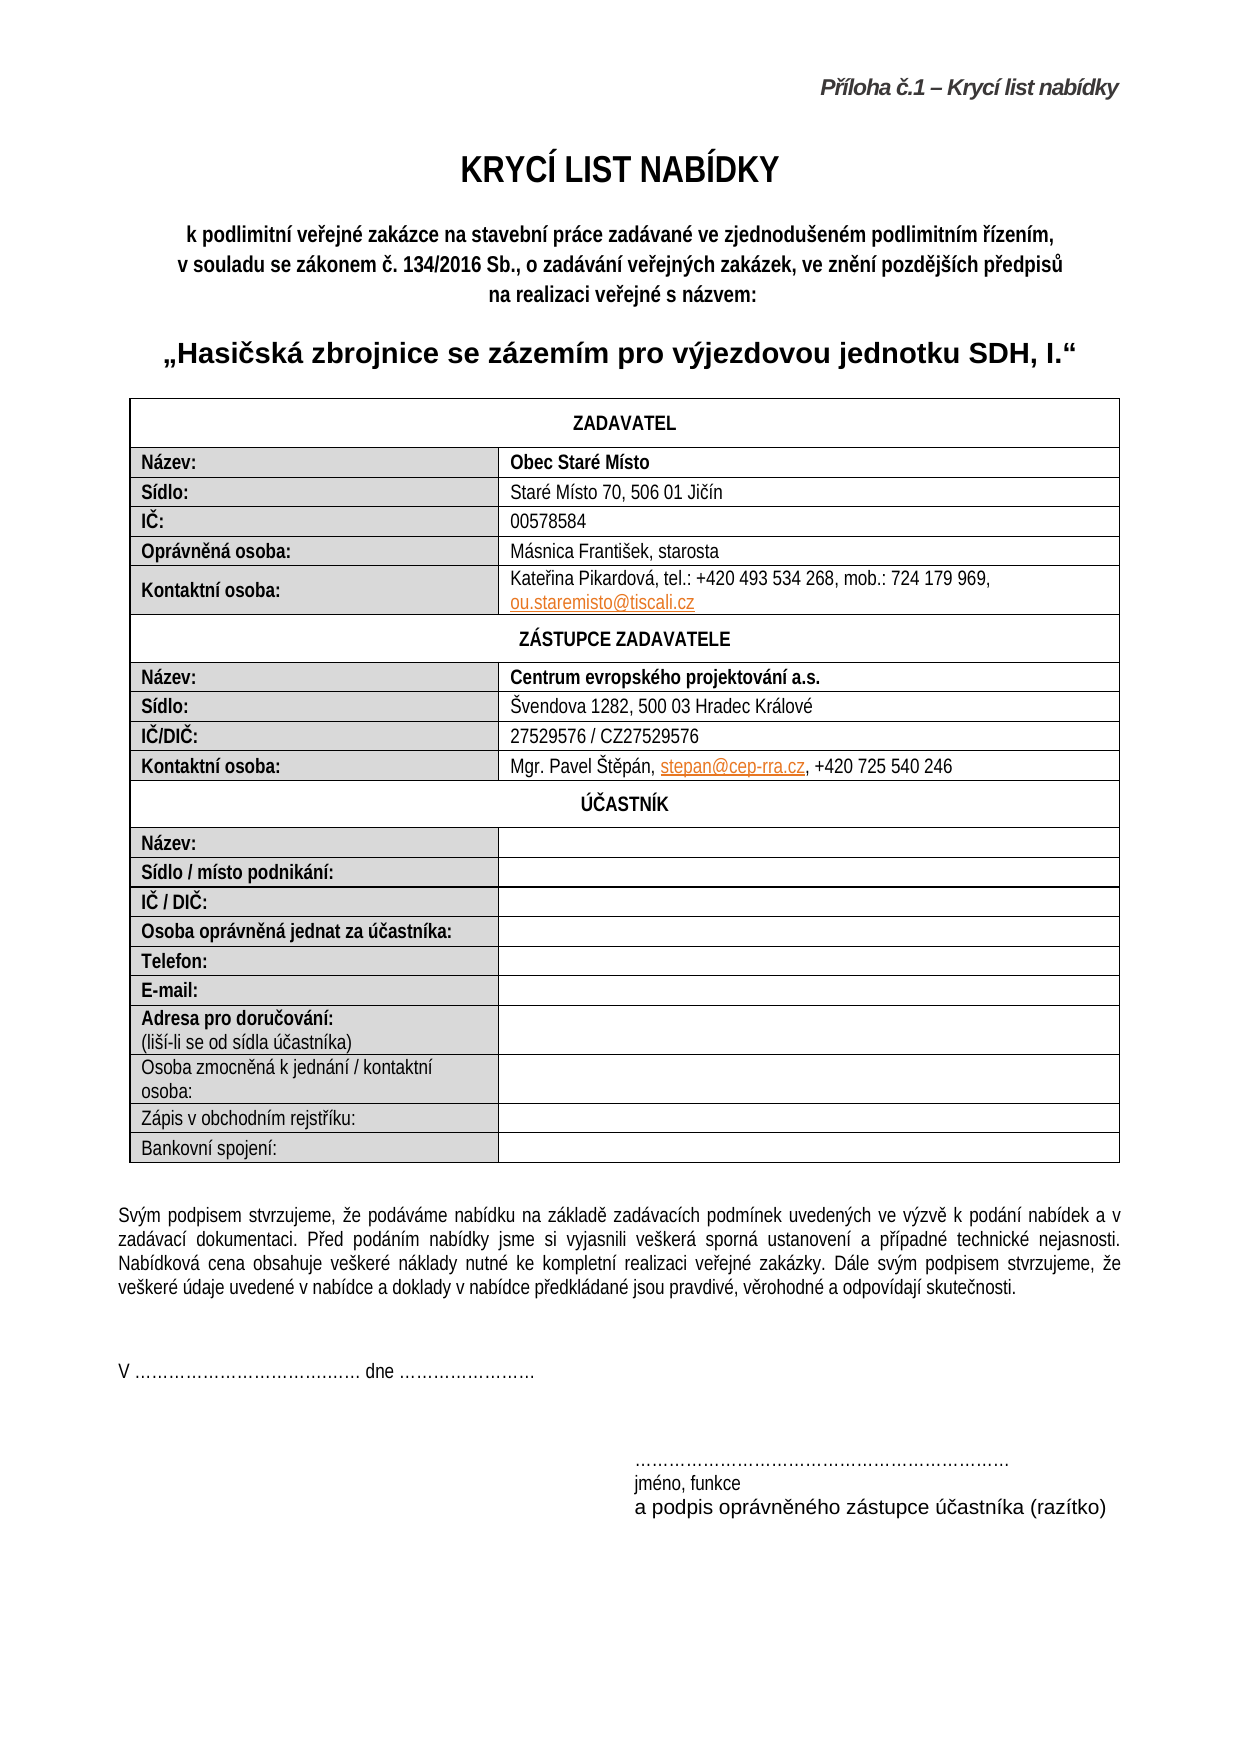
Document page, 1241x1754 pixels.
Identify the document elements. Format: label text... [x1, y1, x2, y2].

table_cell Másnica František, starosta [499, 537, 1119, 565]
subtitle „Hasičská zbrojnice se zázemím pro výjezdovou jednotku SDH, I.“ [118, 336, 1122, 369]
subtitle v souladu se zákonem č. 134/2016 Sb., o zadávání veřejných zakázek, ve znění pozdějších předpisů [118, 251, 1122, 278]
table_cell [499, 888, 1119, 916]
table_cell Kontaktní osoba: [131, 751, 498, 780]
table_cell [499, 947, 1119, 975]
text a podpis oprávněného zástupce účastníka (razítko) [561, 1495, 1122, 1519]
table_cell 00578584 [499, 507, 1119, 536]
table_cell [499, 1006, 1119, 1054]
table_cell Oprávněná osoba: [131, 537, 498, 565]
table_cell Sídlo: [131, 692, 498, 721]
table_cell Kateřina Pikardová, tel.: +420 493 534 268, mob.: 724 179 969, ou.staremisto@tiscali.cz [499, 566, 1119, 614]
table_cell Centrum evropského projektování a.s. [499, 663, 1119, 691]
table_cell IČ/DIČ: [131, 722, 498, 750]
table_cell Název: [131, 828, 498, 857]
table_cell [499, 1055, 1119, 1103]
table_cell Adresa pro doručování: (liší-li se od sídla účastníka) [131, 1006, 498, 1054]
text Svým podpisem stvrzujeme, že podáváme nabídku na základě zadávacích podmínek uvedených ve výzvě k podání nabídek a v zadávací dokumentaci. Před podáním nabídky jsme si vyjasnili veškerá sporná ustanovení a případné technické nejasnosti. Nabídková cena obsahuje veškeré náklady nutné ke kompletní realizaci veřejné zakázky. Dále svým podpisem stvrzujeme, že veškeré údaje uvedené v nabídce a doklady v nabídce předkládané jsou pravdivé, věrohodné a odpovídají skutečnosti. [118, 1203, 1122, 1299]
table_cell Švendova 1282, 500 03 Hradec Králové [499, 692, 1119, 721]
table_cell E-mail: [131, 976, 498, 1005]
table_cell [499, 858, 1119, 886]
table_cell [499, 976, 1119, 1005]
table_cell IČ / DIČ: [131, 888, 498, 916]
table_cell Mgr. Pavel Štěpán, stepan@cep-rra.cz, +420 725 540 246 [499, 751, 1119, 780]
table_cell [499, 917, 1119, 946]
subtitle na realizaci veřejné s názvem: [118, 281, 1122, 308]
table_cell ÚČASTNÍK [131, 781, 1119, 827]
table_cell 27529576 / CZ27529576 [499, 722, 1119, 750]
table_header ZADAVATEL [131, 399, 1119, 447]
table_cell Kontaktní osoba: [131, 566, 498, 614]
table_cell Telefon: [131, 947, 498, 975]
table_cell Název: [131, 663, 498, 691]
text V …………………………….…… dne …………………… [118, 1359, 1122, 1383]
table_cell [499, 828, 1119, 857]
text ………………………………………………………… [561, 1447, 1122, 1471]
subtitle k podlimitní veřejné zakázce na stavební práce zadávané ve zjednodušeném podlimitním řízením, [118, 221, 1122, 247]
table_cell Osoba zmocněná k jednání / kontaktní osoba: [131, 1055, 498, 1103]
table_cell ZÁSTUPCE ZADAVATELE [131, 615, 1119, 662]
table_cell Staré Místo 70, 506 01 Jičín [499, 478, 1119, 506]
table_cell Zápis v obchodním rejstříku: [131, 1104, 498, 1132]
table_cell Osoba oprávněná jednat za účastníka: [131, 917, 498, 946]
table_cell IČ: [131, 507, 498, 536]
table_cell [499, 1104, 1119, 1132]
table_cell Bankovní spojení: [131, 1133, 498, 1162]
table_cell Sídlo / místo podnikání: [131, 858, 498, 886]
text jméno, funkce [561, 1471, 1122, 1495]
table_cell Název: [131, 448, 498, 477]
table_cell Obec Staré Místo [499, 448, 1119, 477]
table_cell [499, 1133, 1119, 1162]
subtitle Krycí list nabídky [118, 148, 1122, 191]
table_cell Sídlo: [131, 478, 498, 506]
